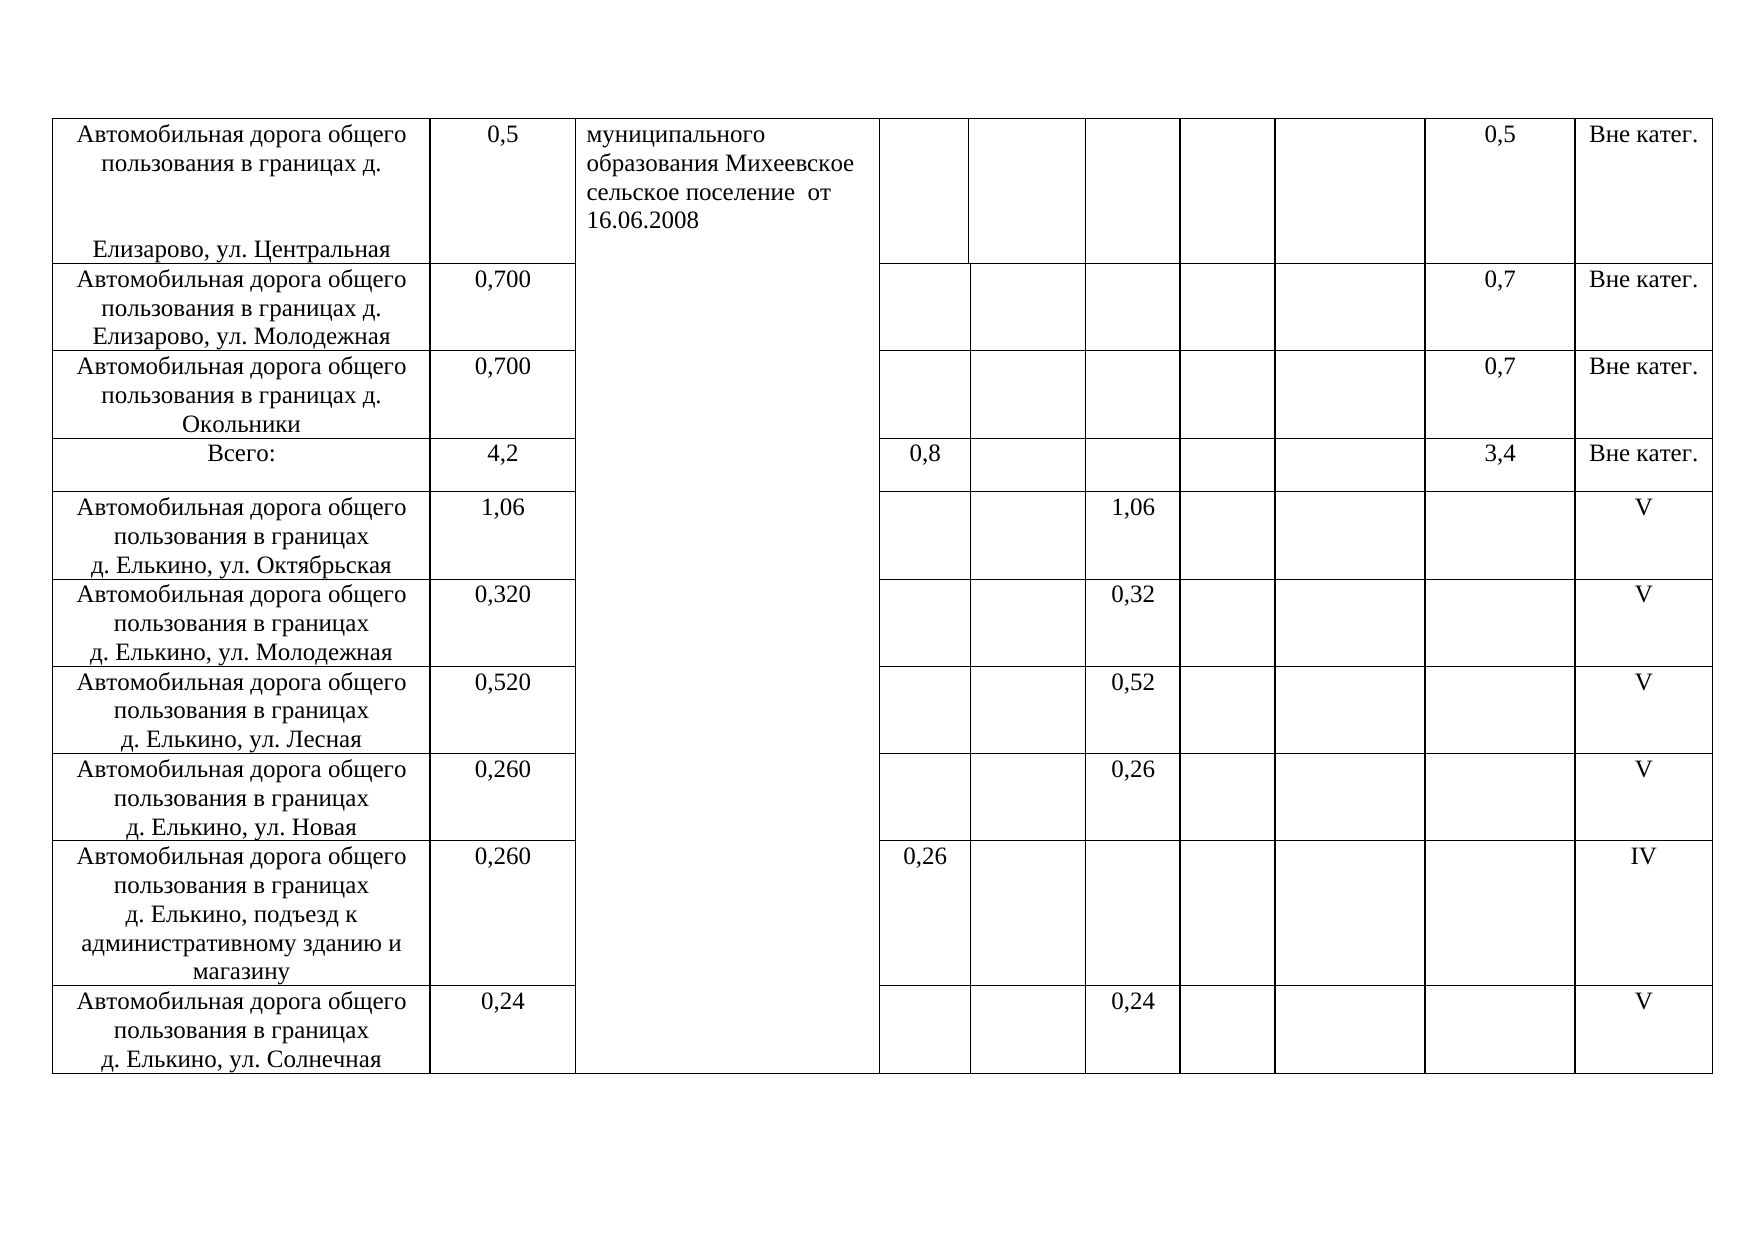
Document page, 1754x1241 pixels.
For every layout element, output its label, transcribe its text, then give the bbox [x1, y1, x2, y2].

table_cell Автомобильная дорога общего пользования в границах д. Елизарово, ул. Молодежная [53, 264, 429, 350]
table_cell 0,700 [431, 264, 575, 350]
table_cell 0,520 [431, 667, 575, 753]
table_cell 0,24 [1086, 986, 1179, 1072]
table_cell [971, 580, 1085, 666]
table_cell [1181, 667, 1274, 753]
table_cell [1276, 264, 1424, 350]
table_cell [1181, 351, 1274, 437]
table_cell [1276, 492, 1424, 578]
table_cell [971, 264, 1085, 350]
table_cell [1276, 754, 1424, 840]
table_cell V [1576, 667, 1712, 753]
table_cell [1426, 492, 1574, 578]
table_cell 0,5 [1426, 119, 1574, 263]
table_cell 0,260 [431, 841, 575, 985]
table_cell [1276, 351, 1424, 437]
table_cell [1426, 986, 1574, 1072]
table_cell [1276, 439, 1424, 491]
table_cell Автомобильная дорога общего пользования в границах д. Елькино, подъезд к административному зданию и магазину [53, 841, 429, 985]
table_cell [1181, 841, 1274, 985]
table_cell [880, 580, 970, 666]
table_cell Автомобильная дорога общего пользования в границах д. Окольники [53, 351, 429, 437]
table_cell 0,700 [431, 351, 575, 437]
table_cell [1426, 667, 1574, 753]
table_cell 0,260 [431, 754, 575, 840]
table_cell [880, 264, 970, 350]
table_cell [880, 754, 970, 840]
table_cell [880, 119, 968, 263]
table_cell V [1576, 580, 1712, 666]
table_cell [1181, 492, 1274, 578]
table_cell Всего: [53, 439, 429, 491]
table_cell [971, 351, 1085, 437]
table_cell [1426, 580, 1574, 666]
table_cell Автомобильная дорога общего пользования в границах д. Елькино, ул. Новая [53, 754, 429, 840]
table_cell 0,8 [880, 439, 970, 491]
table_cell Автомобильная дорога общего пользования в границах д. Елькино, ул. Солнечная [53, 986, 429, 1072]
table_cell Вне катег. [1576, 264, 1712, 350]
table_cell 0,32 [1086, 580, 1179, 666]
table_cell 0,7 [1426, 351, 1574, 437]
table_cell [1086, 119, 1179, 263]
table_cell 3,4 [1426, 439, 1574, 491]
table_cell [971, 841, 1085, 985]
table_cell 0,5 [431, 119, 575, 263]
table_cell [1276, 580, 1424, 666]
table_cell V [1576, 492, 1712, 578]
table_cell Вне катег. [1576, 119, 1712, 263]
table_cell [1086, 439, 1179, 491]
table_cell [971, 492, 1085, 578]
table_cell [971, 439, 1085, 491]
table_cell [880, 351, 970, 437]
table_cell [1181, 986, 1274, 1072]
table_cell V [1576, 754, 1712, 840]
table_cell [1181, 754, 1274, 840]
table_cell Вне катег. [1576, 439, 1712, 491]
table_cell [971, 754, 1085, 840]
table_cell 1,06 [431, 492, 575, 578]
table_cell 0,24 [431, 986, 575, 1072]
table_cell [1181, 264, 1274, 350]
table_cell 1,06 [1086, 492, 1179, 578]
table_cell [1181, 580, 1274, 666]
table_cell [1276, 986, 1424, 1072]
table_cell [1086, 351, 1179, 437]
table_cell [1276, 667, 1424, 753]
table_cell 0,26 [1086, 754, 1179, 840]
table_cell Автомобильная дорога общего пользования в границах д. Елькино, ул. Лесная [53, 667, 429, 753]
table_cell [1426, 841, 1574, 985]
table_cell [1276, 841, 1424, 985]
table_cell 0,320 [431, 580, 575, 666]
table_cell [1426, 754, 1574, 840]
table_cell 0,26 [880, 841, 970, 985]
table_cell V [1576, 986, 1712, 1072]
table_cell Автомобильная дорога общего пользования в границах д. Елькино, ул. Молодежная [53, 580, 429, 666]
table_cell [1086, 264, 1179, 350]
table_cell 0,7 [1426, 264, 1574, 350]
table_cell [1276, 119, 1424, 263]
table_cell [880, 492, 970, 578]
table_cell 0,52 [1086, 667, 1179, 753]
table_cell [971, 986, 1085, 1072]
table_cell [1181, 119, 1274, 263]
table_cell IV [1576, 841, 1712, 985]
table_cell Автомобильная дорога общего пользования в границах д. Елькино, ул. Октябрьская [53, 492, 429, 578]
table_cell Вне катег. [1576, 351, 1712, 437]
table_cell [880, 667, 970, 753]
table_cell [880, 986, 970, 1072]
table_cell [1181, 439, 1274, 491]
table_cell [1086, 841, 1179, 985]
table_cell [971, 667, 1085, 753]
table_cell [969, 119, 1085, 263]
table_cell Автомобильная дорога общего пользования в границах д. Елизарово, ул. Центральная [53, 119, 429, 263]
table_cell 4,2 [431, 439, 575, 491]
